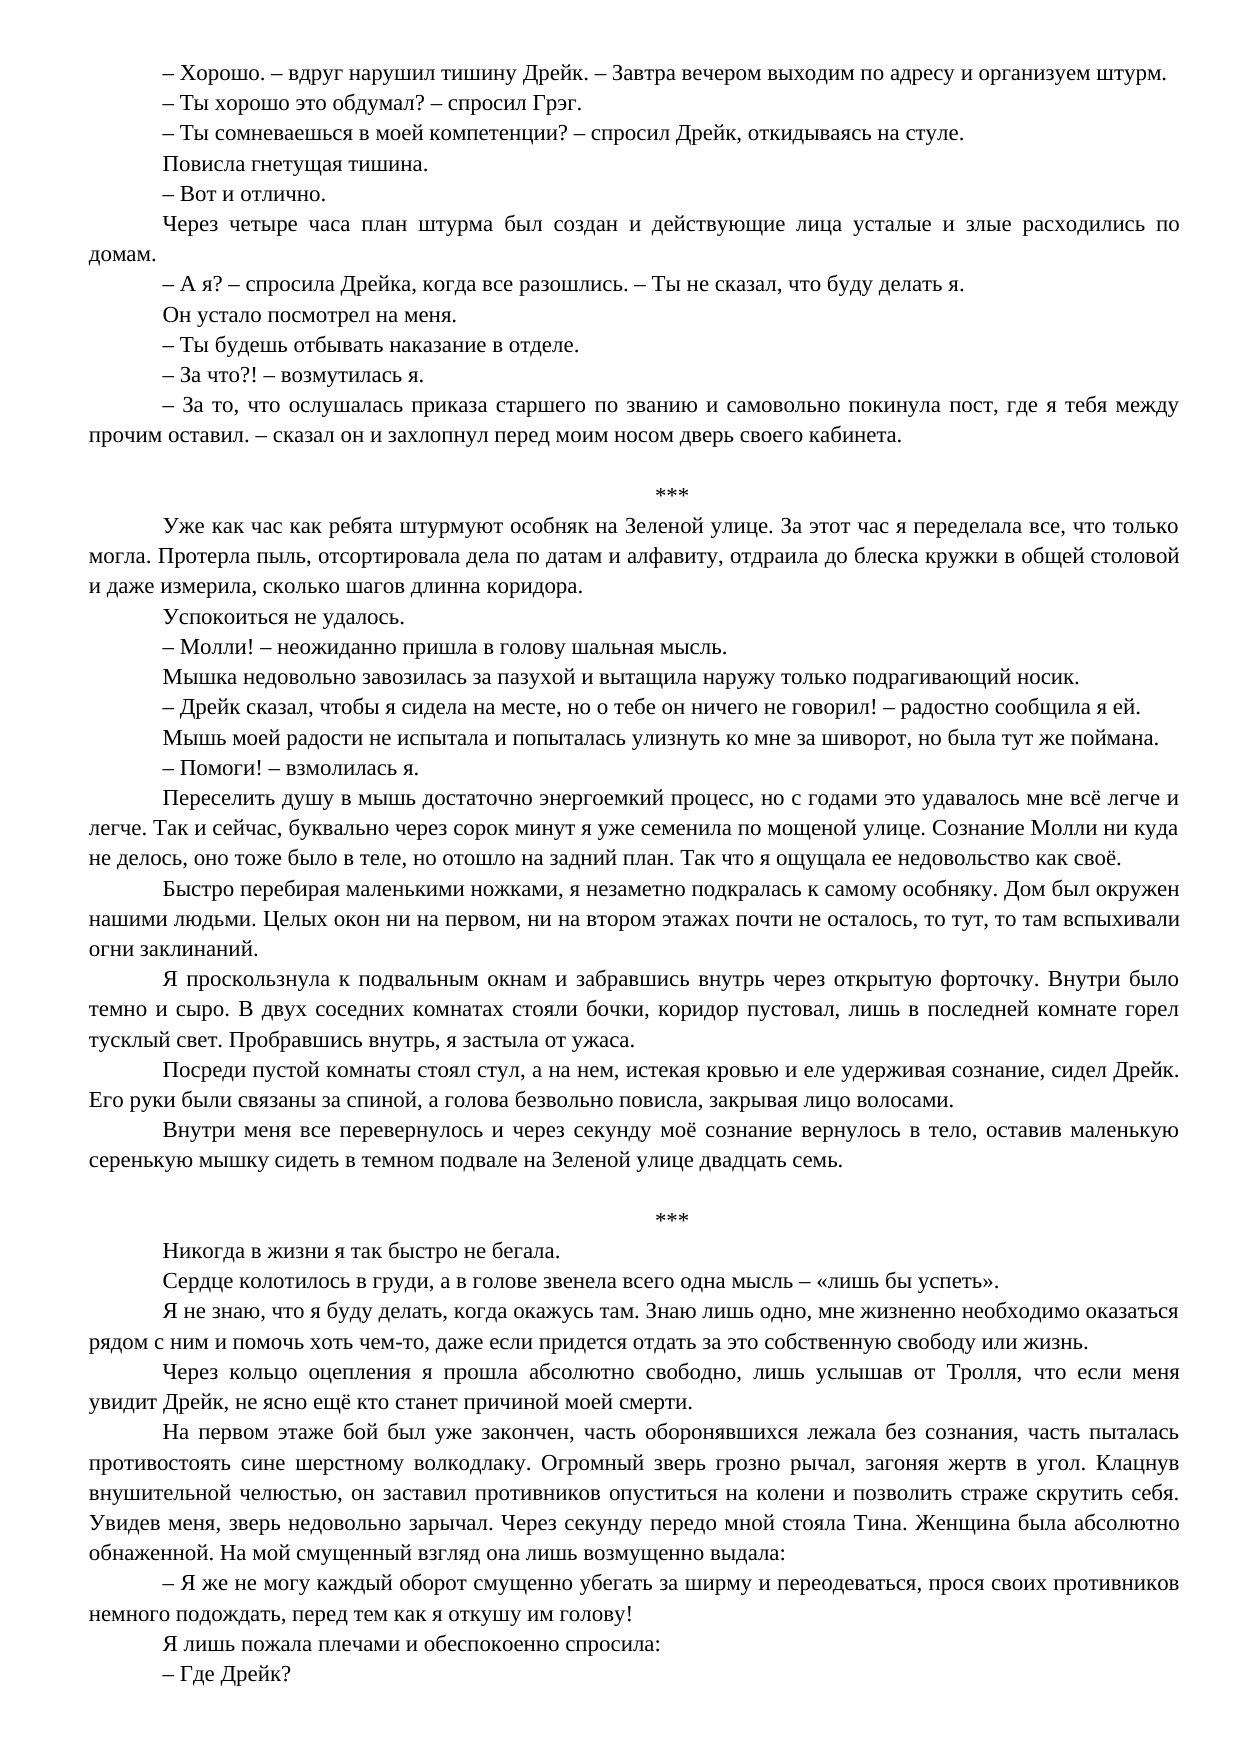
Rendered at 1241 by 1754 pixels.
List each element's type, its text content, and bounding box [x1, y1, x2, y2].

text – За то, что ослушалась приказа старшего по званию и самовольно покинула пост, где я тебя между прочим оставил. – сказал он и захлопнул перед моим носом дверь своего кабинета. [89, 391, 1181, 448]
text – Молли! – неожиданно пришла в голову шальная мысль. [89, 633, 1181, 659]
text Переселить душу в мышь достаточно энергоемкий процесс, но с годами это удавалось мне всё легче и легче. Так и сейчас, буквально через сорок минут я уже семенила по мощеной улице. Сознание Молли ни куда не делось, оно тоже было в теле, но отошло на задний план. Так что я ощущала ее недовольство как своё. [89, 784, 1181, 871]
text Мышь моей радости не испытала и попыталась улизнуть ко мне за шиворот, но была тут же поймана. [89, 724, 1181, 750]
text Я лишь пожала плечами и обеспокоенно спросила: [89, 1630, 1181, 1656]
text Через кольцо оцепления я прошла абсолютно свободно, лишь услышав от Тролля, что если меня увидит Дрейк, не ясно ещё кто станет причиной моей смерти. [89, 1358, 1181, 1414]
text На первом этаже бой был уже закончен, часть оборонявшихся лежала без сознания, часть пыталась противостоять сине шерстному волкодлаку. Огромный зверь грозно рычал, загоняя жертв в угол. Клацнув внушительной челюстью, он заставил противников опуститься на колени и позволить страже скрутить себя. Увидев меня, зверь недовольно зарычал. Через секунду передо мной стояла Тина. Женщина была абсолютно обнаженной. На мой смущенный взгляд она лишь возмущенно выдала: [89, 1418, 1181, 1566]
text – Ты хорошо это обдумал? – спросил Грэг. [89, 89, 1181, 116]
text Сердце колотилось в груди, а в голове звенела всего одна мысль – «лишь бы успеть». [89, 1267, 1181, 1294]
text – А я? – спросила Дрейка, когда все разошлись. – Ты не сказал, что буду делать я. [89, 271, 1181, 297]
text – Ты сомневаешься в моей компетенции? – спросил Дрейк, откидываясь на стуле. [89, 119, 1181, 146]
text Он устало посмотрел на меня. [89, 301, 1181, 327]
text Уже как час как ребята штурмуют особняк на Зеленой улице. За этот час я переделала все, что только могла. Протерла пыль, отсортировала дела по датам и алфавиту, отдраила до блеска кружки в общей столовой и даже измерила, сколько шагов длинна коридора. [89, 512, 1181, 599]
text Через четыре часа план штурма был создан и действующие лица усталые и злые расходились по домам. [89, 210, 1181, 267]
text Я проскользнула к подвальным окнам и забравшись внутрь через открытую форточку. Внутри было темно и сыро. В двух соседних комнатах стояли бочки, коридор пустовал, лишь в последней комнате горел тусклый свет. Пробравшись внутрь, я застыла от ужаса. [89, 965, 1181, 1052]
text – Где Дрейк? [89, 1660, 1181, 1686]
text – Дрейк сказал, чтобы я сидела на месте, но о тебе он ничего не говорил! – радостно сообщила я ей. [89, 693, 1181, 720]
text Повисла гнетущая тишина. [89, 150, 1181, 176]
text Внутри меня все перевернулось и через секунду моё сознание вернулось в тело, оставив маленькую серенькую мышку сидеть в темном подвале на Зеленой улице двадцать семь. [89, 1116, 1181, 1173]
text *** [89, 482, 1181, 508]
text Успокоиться не удалось. [89, 603, 1181, 629]
text – Хорошо. – вдруг нарушил тишину Дрейк. – Завтра вечером выходим по адресу и организуем штурм. [89, 59, 1181, 85]
text Мышка недовольно завозилась за пазухой и вытащила наружу только подрагивающий носик. [89, 663, 1181, 689]
text – Ты будешь отбывать наказание в отделе. [89, 331, 1181, 357]
text – За что?! – возмутилась я. [89, 361, 1181, 387]
text – Вот и отлично. [89, 180, 1181, 206]
text *** [89, 1207, 1181, 1233]
text Посреди пустой комнаты стоял стул, а на нем, истекая кровью и еле удерживая сознание, сидел Дрейк. Его руки были связаны за спиной, а голова безвольно повисла, закрывая лицо волосами. [89, 1056, 1181, 1112]
text Быстро перебирая маленькими ножками, я незаметно подкралась к самому особняку. Дом был окружен нашими людьми. Целых окон ни на первом, ни на втором этажах почти не осталось, то тут, то там вспыхивали огни заклинаний. [89, 875, 1181, 961]
text – Помоги! – взмолилась я. [89, 754, 1181, 780]
text Я не знаю, что я буду делать, когда окажусь там. Знаю лишь одно, мне жизненно необходимо оказаться рядом с ним и помочь хоть чем-то, даже если придется отдать за это собственную свободу или жизнь. [89, 1298, 1181, 1354]
text Никогда в жизни я так быстро не бегала. [89, 1237, 1181, 1263]
text – Я же не могу каждый оборот смущенно убегать за ширму и переодеваться, прося своих противников немного подождать, перед тем как я откушу им голову! [89, 1569, 1181, 1626]
